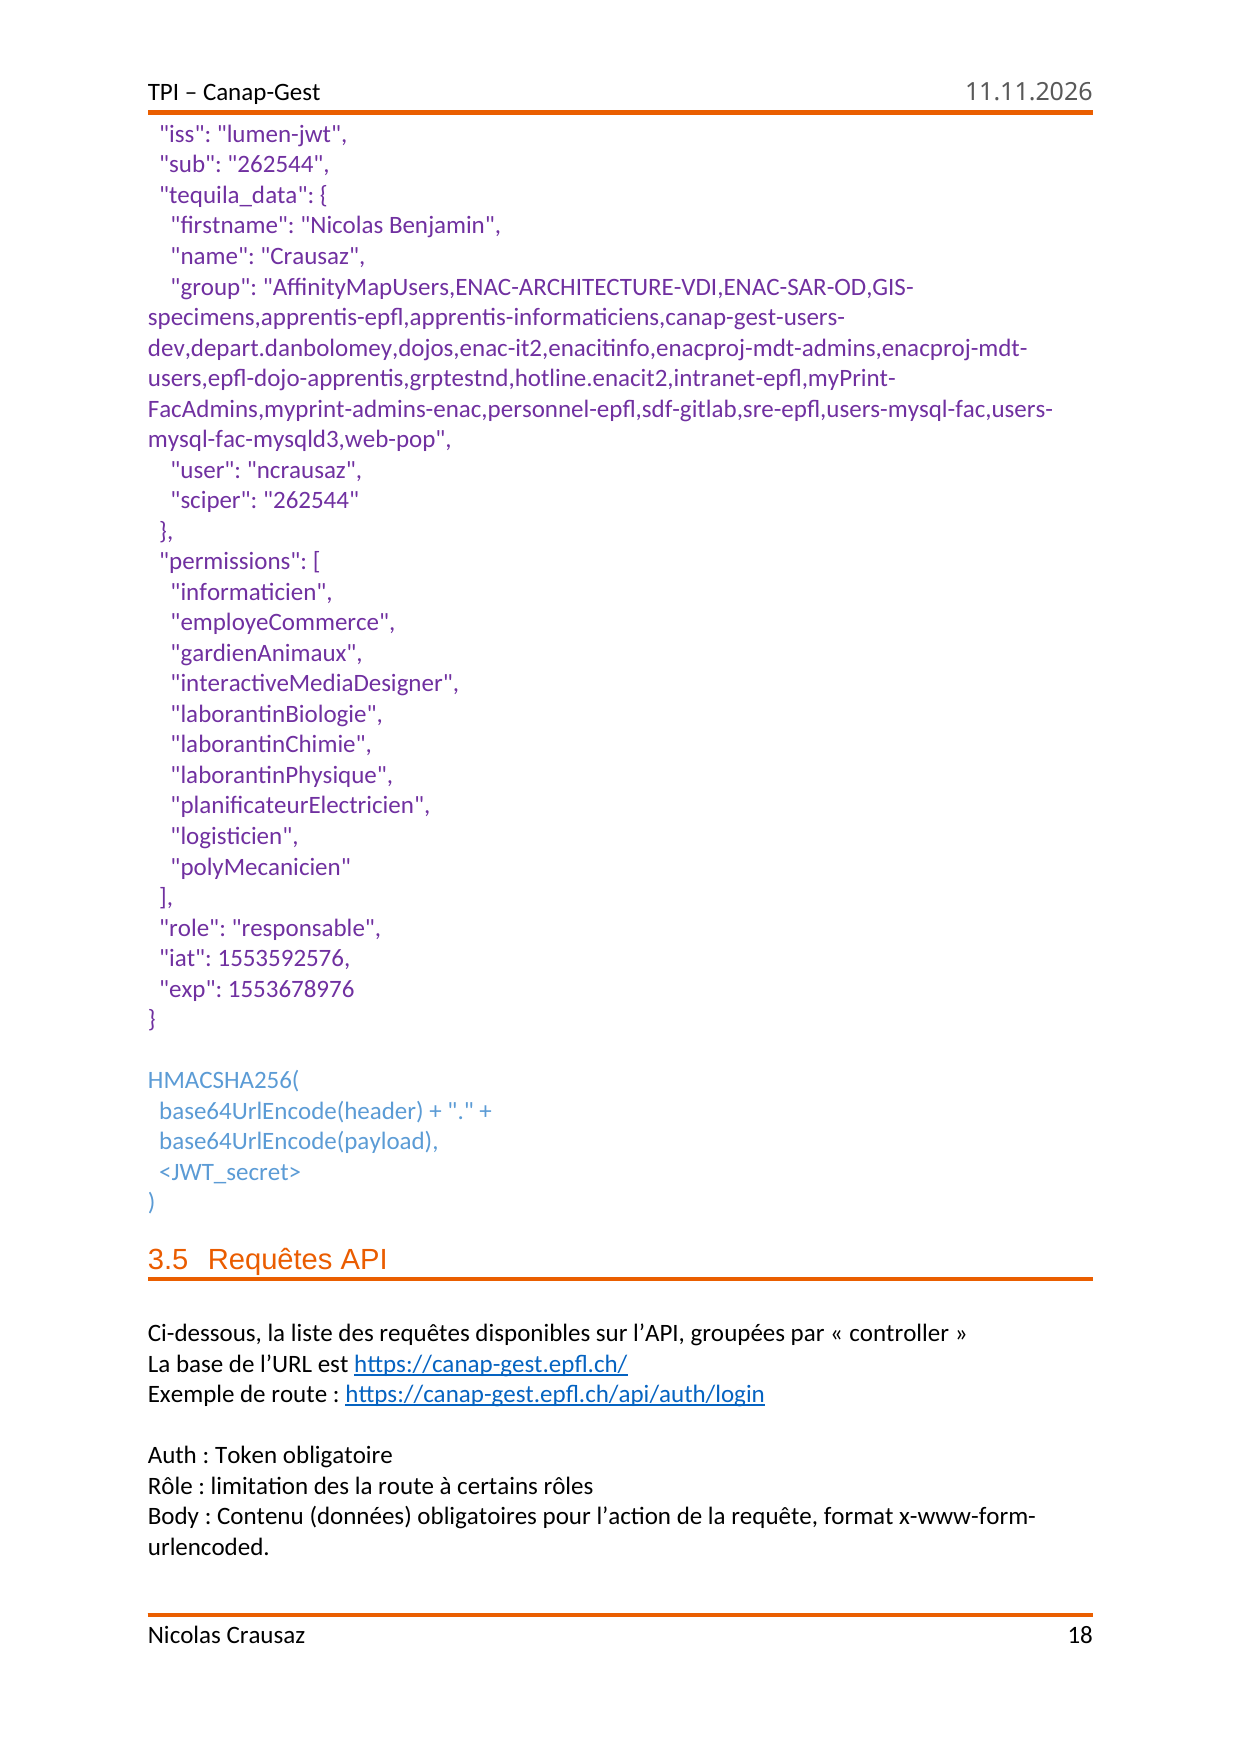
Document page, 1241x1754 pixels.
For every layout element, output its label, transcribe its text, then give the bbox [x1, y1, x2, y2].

text "logisticien", [148, 820, 1093, 851]
text "iss": "lumen-jwt", [148, 118, 1093, 149]
text base64UrlEncode(payload), [148, 1125, 1093, 1156]
text base64UrlEncode(header) + "." + [148, 1095, 1093, 1125]
text "sciper": "262544" [148, 484, 1093, 515]
text "exp": 1553678976 [148, 973, 1093, 1003]
text "iat": 1553592576, [148, 942, 1093, 973]
text ) [148, 1186, 1093, 1217]
text HMACSHA256( [148, 1064, 1093, 1095]
text ], [148, 881, 1093, 912]
text "role": "responsable", [148, 912, 1093, 942]
text Auth : Token obligatoire [148, 1439, 1093, 1470]
text "gardienAnimaux", [148, 637, 1093, 667]
text "interactiveMediaDesigner", [148, 667, 1093, 698]
text La base de l’URL est https://canap-gest.epfl.ch/ [148, 1348, 1093, 1378]
text Exemple de route : https://canap-gest.epfl.ch/api/auth/login [148, 1378, 1093, 1409]
text "group": "AffinityMapUsers,ENAC-ARCHITECTURE-VDI,ENAC-SAR-OD,GIS-specimens,apprentis-epfl,apprentis-informaticiens,canap-gest-users-dev,depart.danbolomey,dojos,enac-it2,enacitinfo,enacproj-mdt-admins,enacproj-mdt-users,epfl-dojo-apprentis,grptestnd,hotline.enacit2,intranet-epfl,myPrint-FacAdmins,myprint-admins-enac,personnel-epfl,sdf-gitlab,sre-epfl,users-mysql-fac,users-mysql-fac-mysqld3,web-pop", [148, 271, 1093, 454]
text "firstname": "Nicolas Benjamin", [148, 210, 1093, 240]
text Rôle : limitation des la route à certains rôles [148, 1470, 1093, 1501]
text "sub": "262544", [148, 149, 1093, 179]
text } [148, 1003, 1093, 1034]
text "polyMecanicien" [148, 851, 1093, 881]
text Ci-dessous, la liste des requêtes disponibles sur l’API, groupées par « controller » [148, 1317, 1093, 1348]
text "laborantinPhysique", [148, 759, 1093, 789]
subtitle Requêtes API [148, 1242, 1093, 1277]
text "tequila_data": { [148, 179, 1093, 210]
text "planificateurElectricien", [148, 789, 1093, 820]
text Body : Contenu (données) obligatoires pour l’action de la requête, format x-www-form-urlencoded. [148, 1501, 1093, 1562]
text "permissions": [ [148, 545, 1093, 576]
text "informaticien", [148, 576, 1093, 606]
text }, [148, 515, 1093, 545]
text <JWT_secret> [148, 1156, 1093, 1186]
text "employeCommerce", [148, 606, 1093, 637]
text "laborantinChimie", [148, 728, 1093, 759]
text "name": "Crausaz", [148, 240, 1093, 271]
text "user": "ncrausaz", [148, 454, 1093, 484]
text "laborantinBiologie", [148, 698, 1093, 728]
